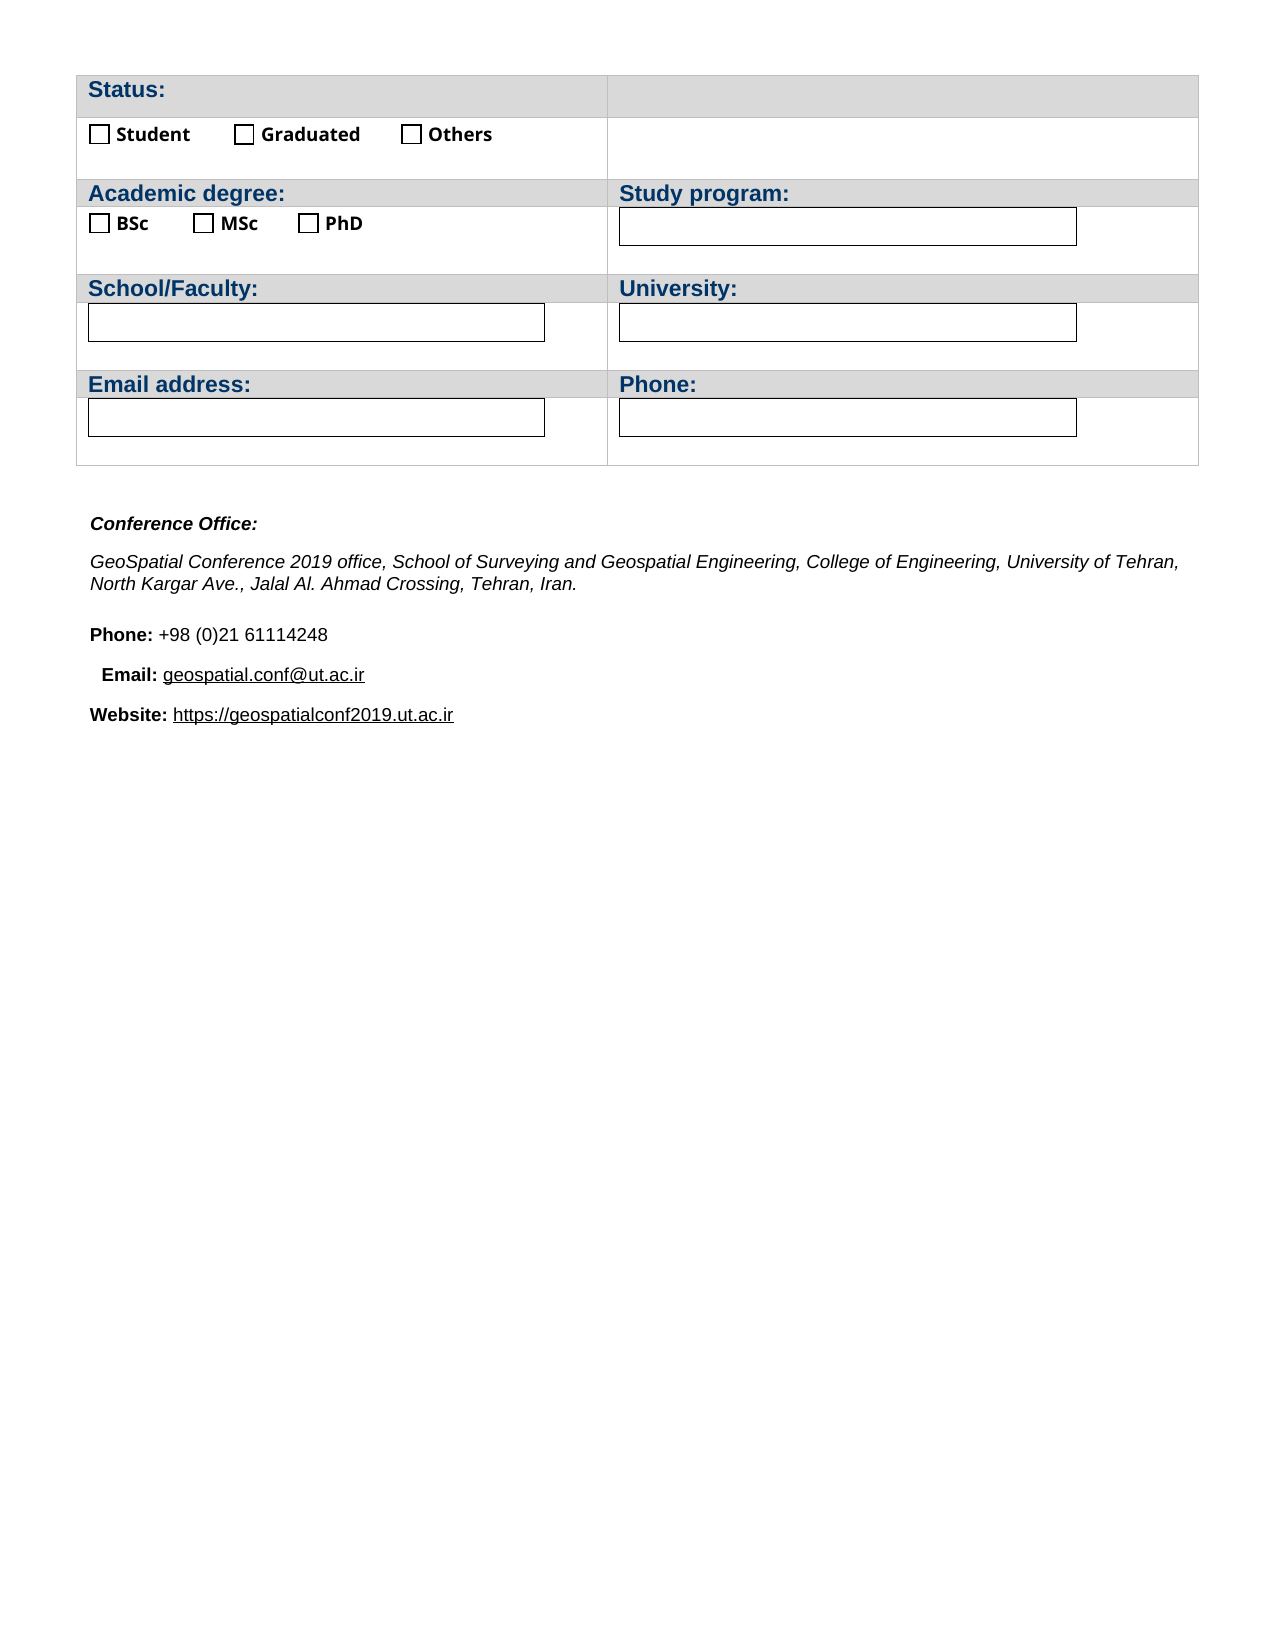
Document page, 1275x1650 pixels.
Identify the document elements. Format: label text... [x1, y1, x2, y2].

table_cell Academic degree: [77, 180, 607, 206]
table_cell [608, 398, 1198, 465]
table_cell Study program: [608, 180, 1198, 206]
table_cell Phone: [608, 371, 1198, 397]
table_cell University: [608, 275, 1198, 302]
table_cell [77, 118, 607, 179]
table_cell [608, 303, 1198, 370]
table_cell [608, 76, 1198, 117]
table_cell [77, 207, 607, 274]
table_cell Email address: [77, 371, 607, 397]
table_cell [608, 207, 1198, 274]
table_cell [608, 118, 1198, 179]
table_cell [77, 303, 607, 370]
table_cell [77, 398, 607, 465]
table_cell Status: [77, 76, 607, 117]
table_cell School/Faculty: [77, 275, 607, 302]
